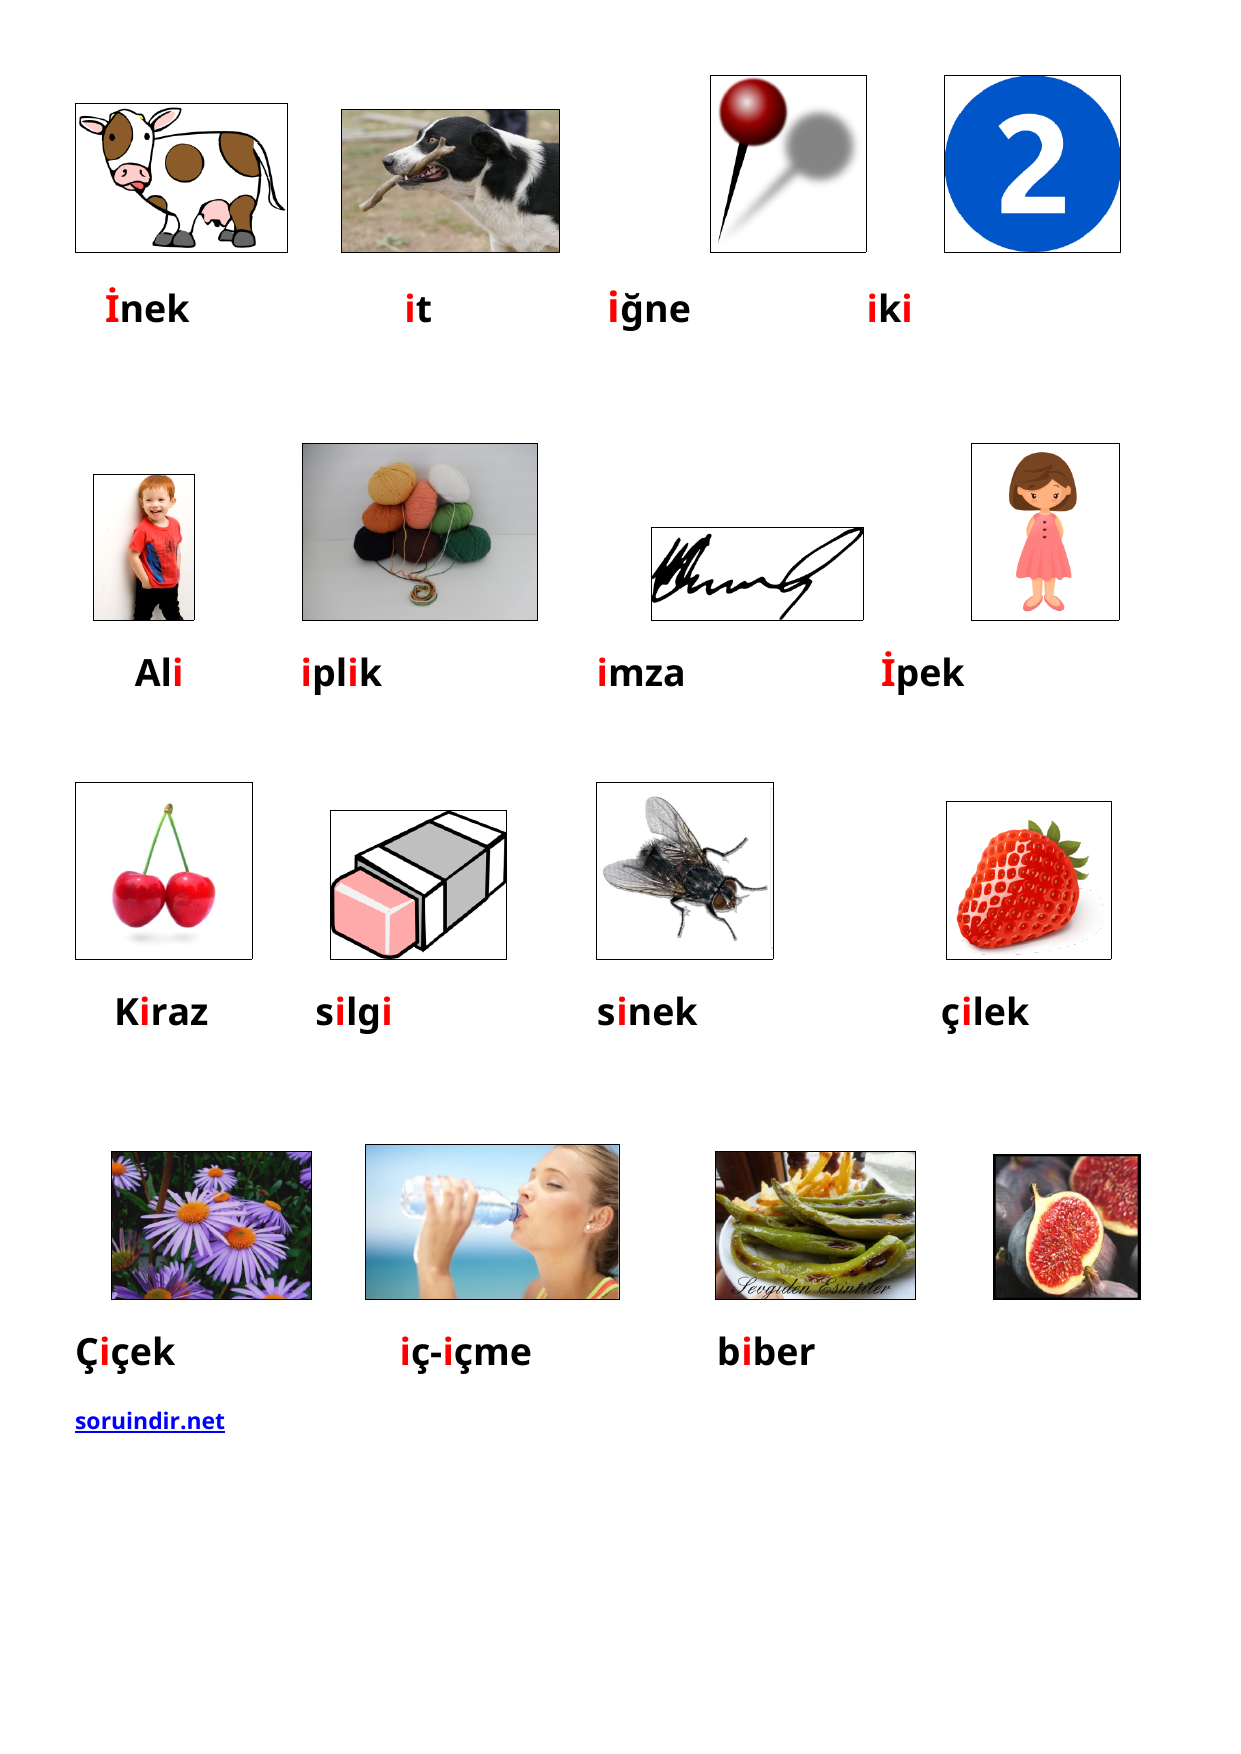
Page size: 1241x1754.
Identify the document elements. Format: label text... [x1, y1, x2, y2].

text Ali iplik imza İpek [75, 646, 1165, 697]
picture [303, 444, 537, 620]
text Çiçek iç-içme biber [75, 1325, 1165, 1376]
picture [711, 76, 866, 252]
text İnek it iğne iki [75, 278, 1165, 334]
picture [994, 1155, 1140, 1299]
picture [342, 110, 559, 252]
picture [331, 811, 506, 959]
picture [716, 1152, 915, 1299]
picture [76, 104, 287, 252]
picture [652, 528, 863, 620]
picture [945, 76, 1120, 252]
text Kiraz silgi sinek çilek [75, 985, 1165, 1036]
picture [947, 802, 1111, 959]
picture [972, 444, 1119, 620]
picture [597, 783, 773, 959]
text soruindir.net [75, 1405, 1165, 1436]
picture [76, 783, 252, 959]
picture [94, 475, 194, 620]
picture [366, 1145, 619, 1299]
picture [112, 1152, 311, 1299]
